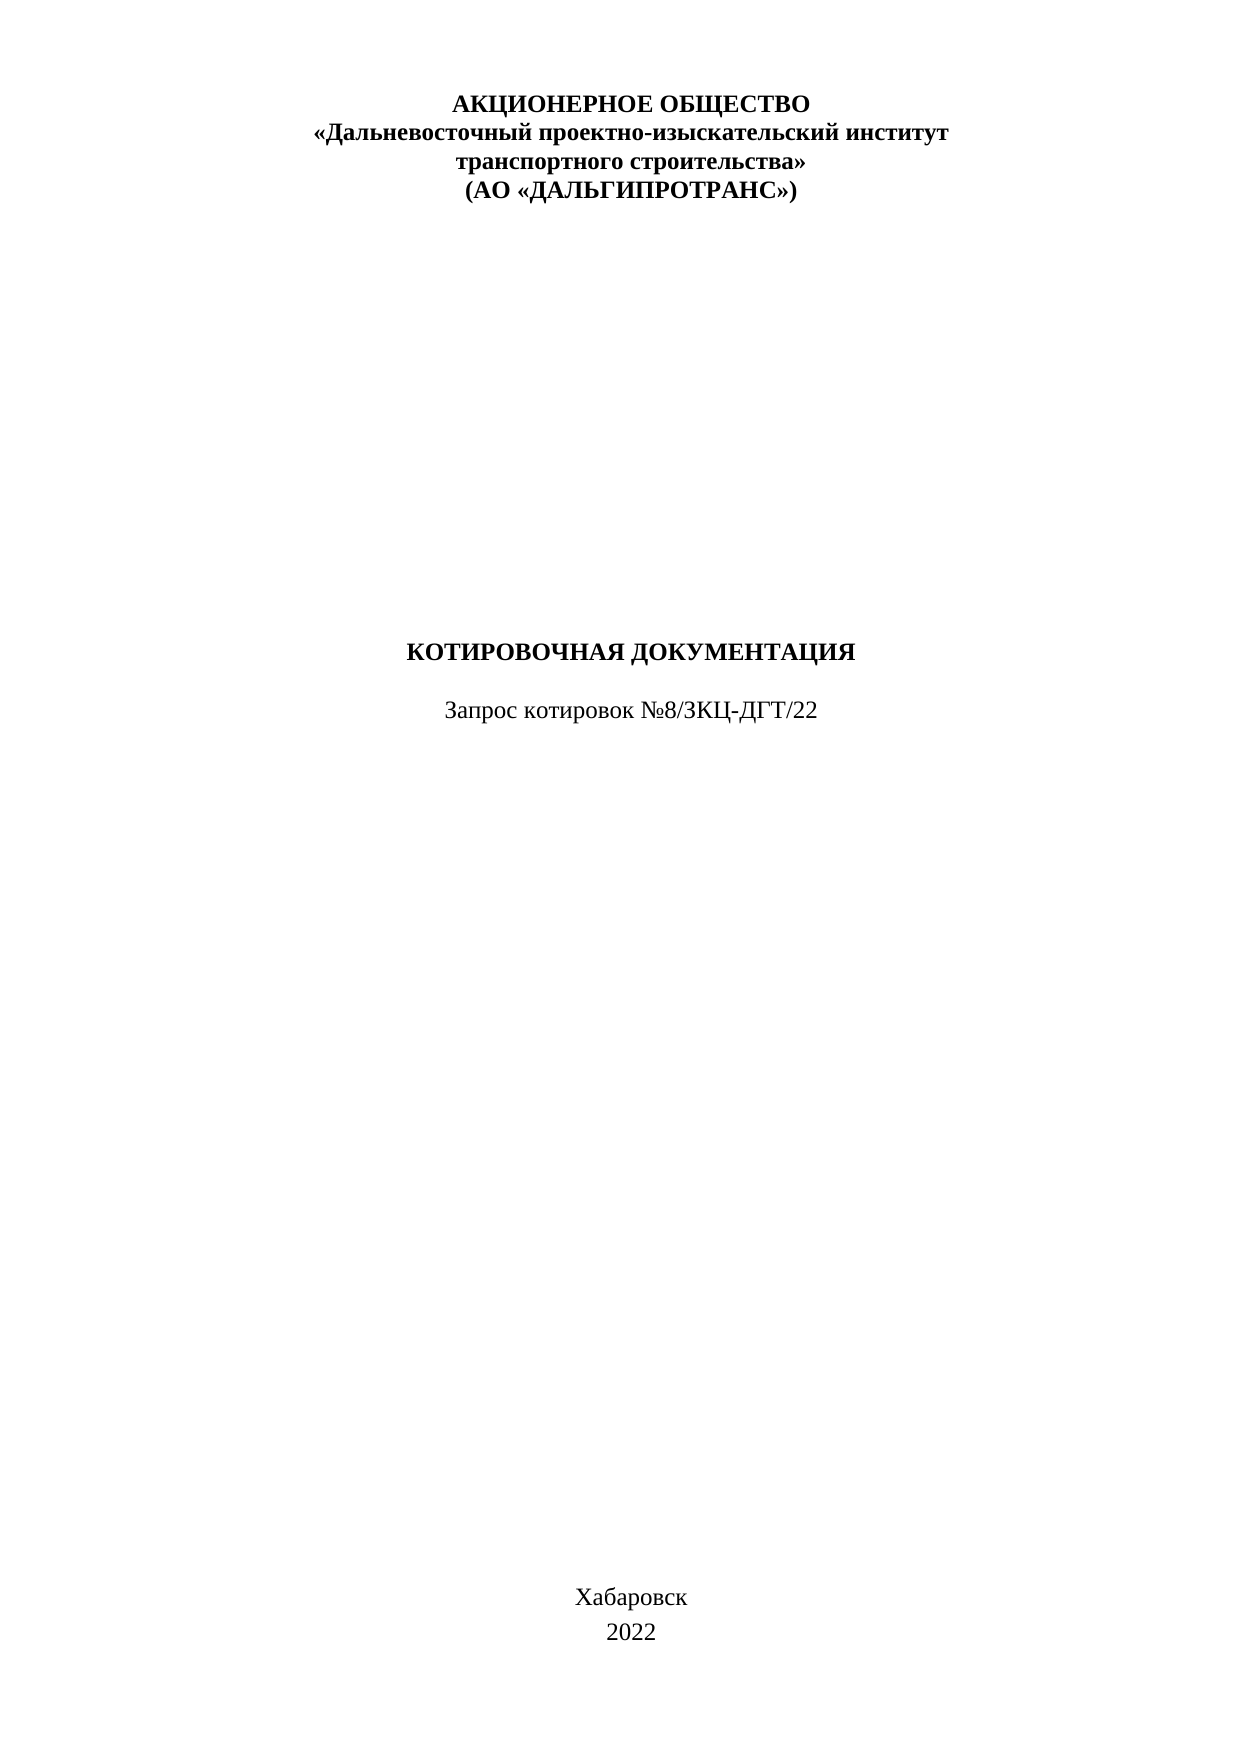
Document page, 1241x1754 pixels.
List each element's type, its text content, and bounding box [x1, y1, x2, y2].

text КОТИРОВОЧНАЯ ДОКУМЕНТАЦИЯ [118, 637, 1144, 666]
text 2022 [118, 1617, 1144, 1646]
text АКЦИОНЕРНОЕ ОБЩЕСТВО [118, 89, 1144, 117]
subtitle Хабаровск [118, 1582, 1144, 1611]
text Запрос котировок №8/ЗКЦ-ДГТ/22 [118, 695, 1144, 724]
text «Дальневосточный проектно-изыскательский институт [118, 117, 1144, 146]
text транспортного строительства» [118, 146, 1144, 175]
text (АО «ДАЛЬГИПРОТРАНС») [118, 175, 1144, 204]
